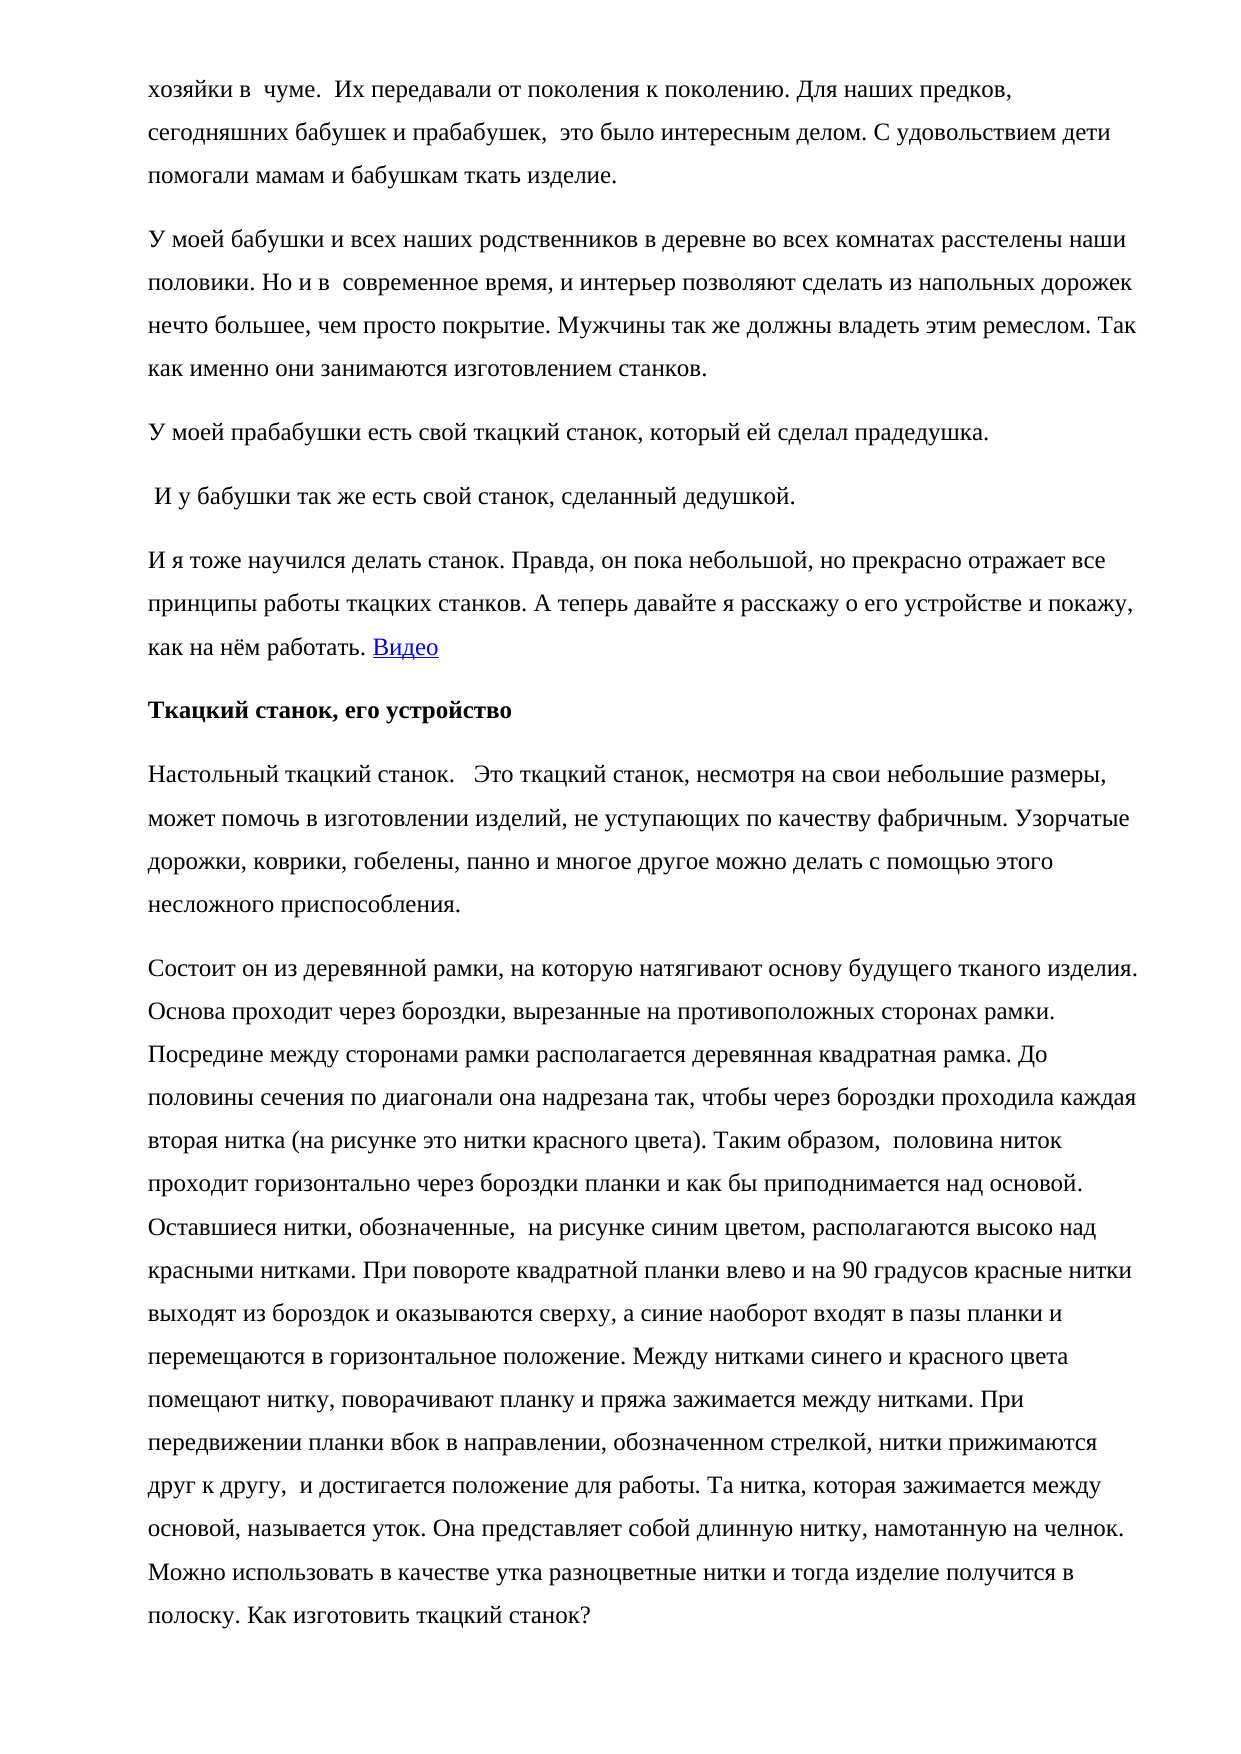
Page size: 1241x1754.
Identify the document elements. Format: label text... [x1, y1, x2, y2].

text Ткацкий станок, его устройство [148, 696, 1152, 724]
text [148, 74, 1152, 189]
text Состоит он из деревянной рамки, на которую натягивают основу будущего тканого изделия. Основа проходит через бороздки, вырезанные на противоположных сторонах рамки. Посредине между сторонами рамки располагается деревянная квадратная рамка. До половины сечения по диагонали она надрезана так, чтобы через бороздки проходила каждая вторая нитка (на рисунке это нитки красного цвета). Таким образом, половина ниток проходит горизонтально через бороздки планки и как бы приподнимается над основой. Оставшиеся нитки, обозначенные, на рисунке синим цветом, располагаются высоко над красными нитками. При повороте квадратной планки влево и на 90 градусов красные нитки выходят из бороздок и оказываются сверху, а синие наоборот входят в пазы планки и перемещаются в горизонтальное положение. Между нитками синего и красного цвета помещают нитку, поворачивают планку и пряжа зажимается между нитками. При передвижении планки вбок в направлении, обозначенном стрелкой, нитки прижимаются друг к другу, и достигается положение для работы. Та нитка, которая зажимается между основой, называется уток. Она представляет собой длинную нитку, намотанную на челнок. Можно использовать в качестве утка разноцветные нитки и тогда изделие получится в полоску. Как изготовить ткацкий станок? [148, 953, 1152, 1628]
text У моей бабушки и всех наших родственников в деревне во всех комнатах расстелены наши половики. Но и в современное время, и интерьер позволяют сделать из напольных дорожек нечто большее, чем просто покрытие. Мужчины так же должны владеть этим ремеслом. Так как именно они занимаются изготовлением станков. [148, 224, 1152, 382]
text Настольный ткацкий станок. Это ткацкий станок, несмотря на свои небольшие размеры, может помочь в изготовлении изделий, не уступающих по качеству фабричным. Узорчатые дорожки, коврики, гобелены, панно и многое другое можно делать с помощью этого несложного приспособления. [148, 759, 1152, 918]
text У моей прабабушки есть свой ткацкий станок, который ей сделал прадедушка. [148, 417, 1152, 446]
text И у бабушки так же есть свой станок, сделанный дедушкой. [148, 481, 1152, 510]
text И я тоже научился делать станок. Правда, он пока небольшой, но прекрасно отражает все принципы работы ткацких станков. А теперь давайте я расскажу о его устройстве и покажу, как на нём работать. Видео [148, 545, 1152, 660]
